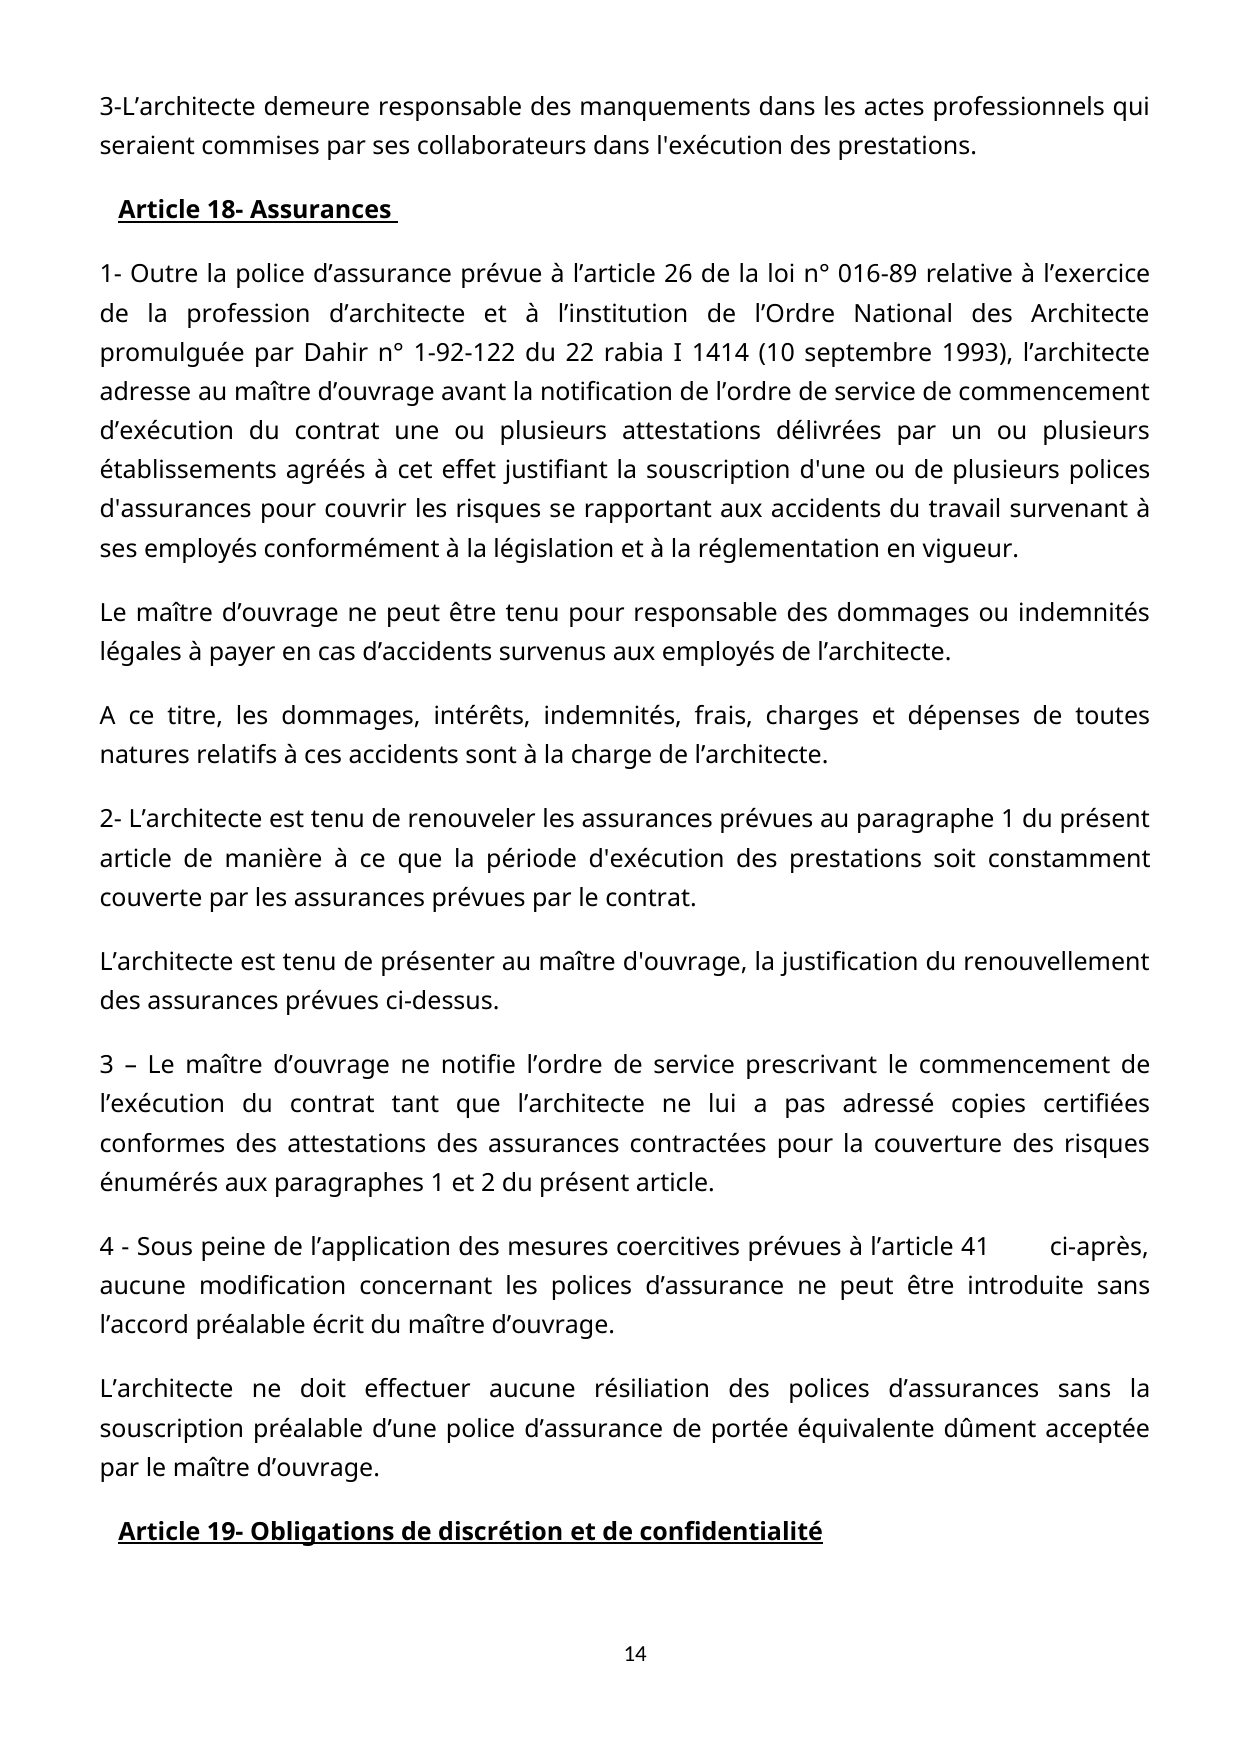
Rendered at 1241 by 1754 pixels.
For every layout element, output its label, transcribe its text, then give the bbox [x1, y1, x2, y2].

text L’architecte ne doit effectuer aucune résiliation des polices d’assurances sans la souscription préalable d’une police d’assurance de portée équivalente dûment acceptée par le maître d’ouvrage. [99, 1371, 1152, 1483]
text Article 19- Obligations de discrétion et de confidentialité [118, 1514, 1152, 1548]
text 3 – Le maître d’ouvrage ne notifie l’ordre de service prescrivant le commencement de l’exécution du contrat tant que l’architecte ne lui a pas adressé copies certifiées conformes des attestations des assurances contractées pour la couverture des risques énumérés aux paragraphes 1 et 2 du présent article. [99, 1047, 1152, 1198]
text 1- Outre la police d’assurance prévue à l’article 26 de la loi n° 016-89 relative à l’exercice de la profession d’architecte et à l’institution de l’Ordre National des Architecte promulguée par Dahir n° 1-92-122 du 22 rabia I 1414 (10 septembre 1993), l’architecte adresse au maître d’ouvrage avant la notification de l’ordre de service de commencement d’exécution du contrat une ou plusieurs attestations délivrées par un ou plusieurs établissements agréés à cet effet justifiant la souscription d'une ou de plusieurs polices d'assurances pour couvrir les risques se rapportant aux accidents du travail survenant à ses employés conformément à la législation et à la réglementation en vigueur. [99, 256, 1152, 564]
text Le maître d’ouvrage ne peut être tenu pour responsable des dommages ou indemnités légales à payer en cas d’accidents survenus aux employés de l’architecte. [99, 594, 1152, 668]
text 4 - Sous peine de l’application des mesures coercitives prévues à l’article 41 ci-après, aucune modification concernant les polices d’assurance ne peut être introduite sans l’accord préalable écrit du maître d’ouvrage. [99, 1229, 1152, 1341]
text Article 18- Assurances [118, 192, 1152, 226]
text A ce titre, les dommages, intérêts, indemnités, frais, charges et dépenses de toutes natures relatifs à ces accidents sont à la charge de l’architecte. [99, 698, 1152, 771]
text 3-L’architecte demeure responsable des manquements dans les actes professionnels qui seraient commises par ses collaborateurs dans l'exécution des prestations. [99, 89, 1152, 162]
text L’architecte est tenu de présenter au maître d'ouvrage, la justification du renouvellement des assurances prévues ci-dessus. [99, 944, 1152, 1017]
text 2- L’architecte est tenu de renouveler les assurances prévues au paragraphe 1 du présent article de manière à ce que la période d'exécution des prestations soit constamment couverte par les assurances prévues par le contrat. [99, 801, 1152, 913]
